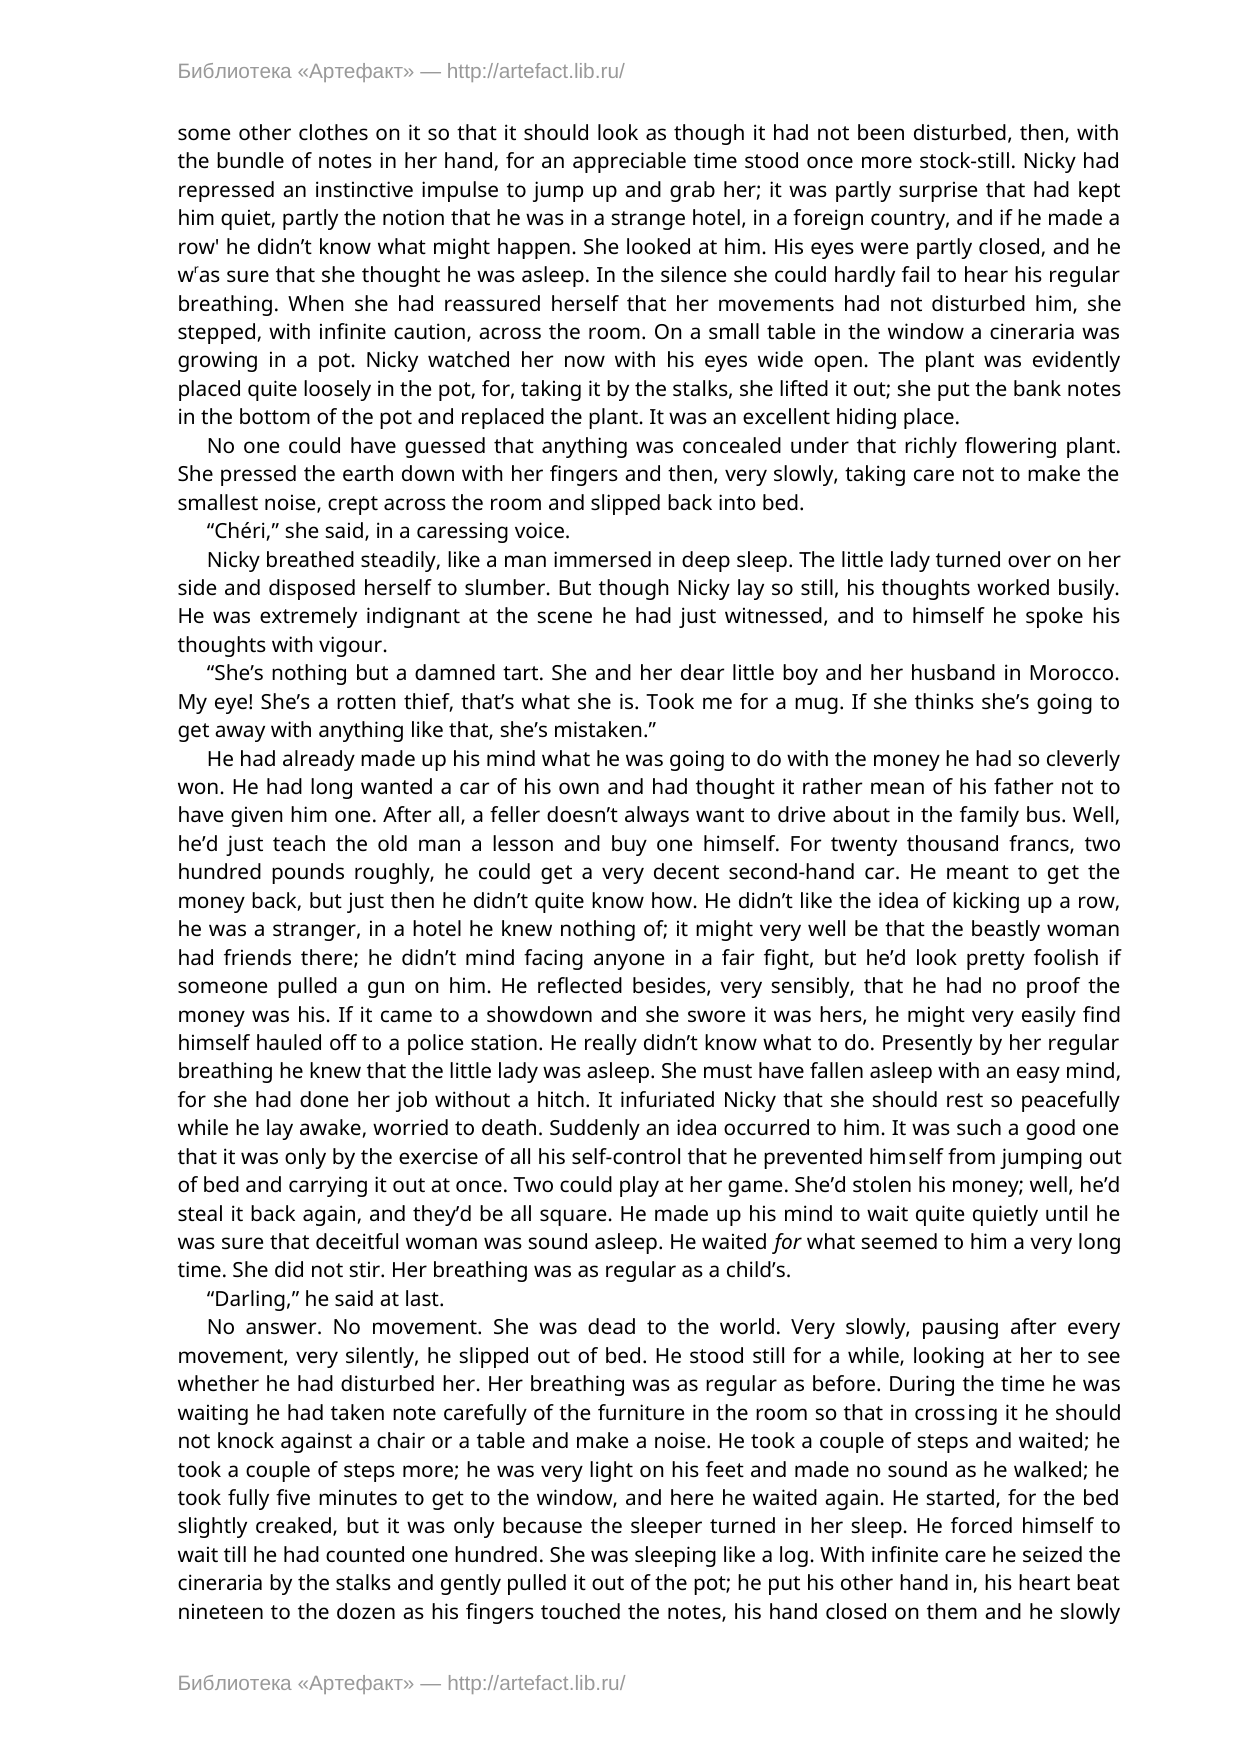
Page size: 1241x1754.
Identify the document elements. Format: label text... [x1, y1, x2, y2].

text No one could have guessed that anything was concealed under that richly flowering plant. She pressed the earth down with her fingers and then, very slowly, taking care not to make the smallest noise, crept across the room and slipped back into bed. [177, 431, 1122, 516]
text “She’s nothing but a damned tart. She and her dear little boy and her husband in Morocco. My eye! She’s a rotten thief, that’s what she is. Took me for a mug. If she thinks she’s going to get away with anything like that, she’s mistaken.” [177, 658, 1122, 744]
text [177, 1312, 1122, 1625]
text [177, 118, 1122, 431]
text “Darling,” he said at last. [177, 1284, 1122, 1312]
text He had already made up his mind what he was going to do with the money he had so cleverly won. He had long wanted a car of his own and had thought it rather mean of his father not to have given him one. After all, a feller doesn’t always want to drive about in the family bus. Well, he’d just teach the old man a lesson and buy one himself. For twenty thousand francs, two hundred pounds roughly, he could get a very decent second-hand car. He meant to get the money back, but just then he didn’t quite know how. He didn’t like the idea of kicking up a row, he was a stranger, in a hotel he knew nothing of; it might very well be that the beastly woman had friends there; he didn’t mind facing anyone in a fair fight, but he’d look pretty foolish if someone pulled a gun on him. He reflected besides, very sensibly, that he had no proof the money was his. If it came to a showdown and she swore it was hers, he might very easily find himself hauled off to a police station. He really didn’t know what to do. Presently by her regular breathing he knew that the little lady was asleep. She must have fallen asleep with an easy mind, for she had done her job without a hitch. It infuriated Nicky that she should rest so peacefully while he lay awake, worried to death. Suddenly an idea occurred to him. It was such a good one that it was only by the exercise of all his self-control that he prevented himself from jumping out of bed and carrying it out at once. Two could play at her game. She’d stolen his money; well, he’d steal it back again, and they’d be all square. He made up his mind to wait quite quietly until he was sure that deceitful woman was sound asleep. He waited for what seemed to him a very long time. She did not stir. Her breathing was as regular as a child’s. [177, 744, 1122, 1284]
text “Chéri,” she said, in a caressing voice. [177, 516, 1122, 545]
text Nicky breathed steadily, like a man immersed in deep sleep. The little lady turned over on her side and disposed herself to slumber. But though Nicky lay so still, his thoughts worked busily. He was extremely indignant at the scene he had just witnessed, and to himself he spoke his thoughts with vigour. [177, 545, 1122, 658]
